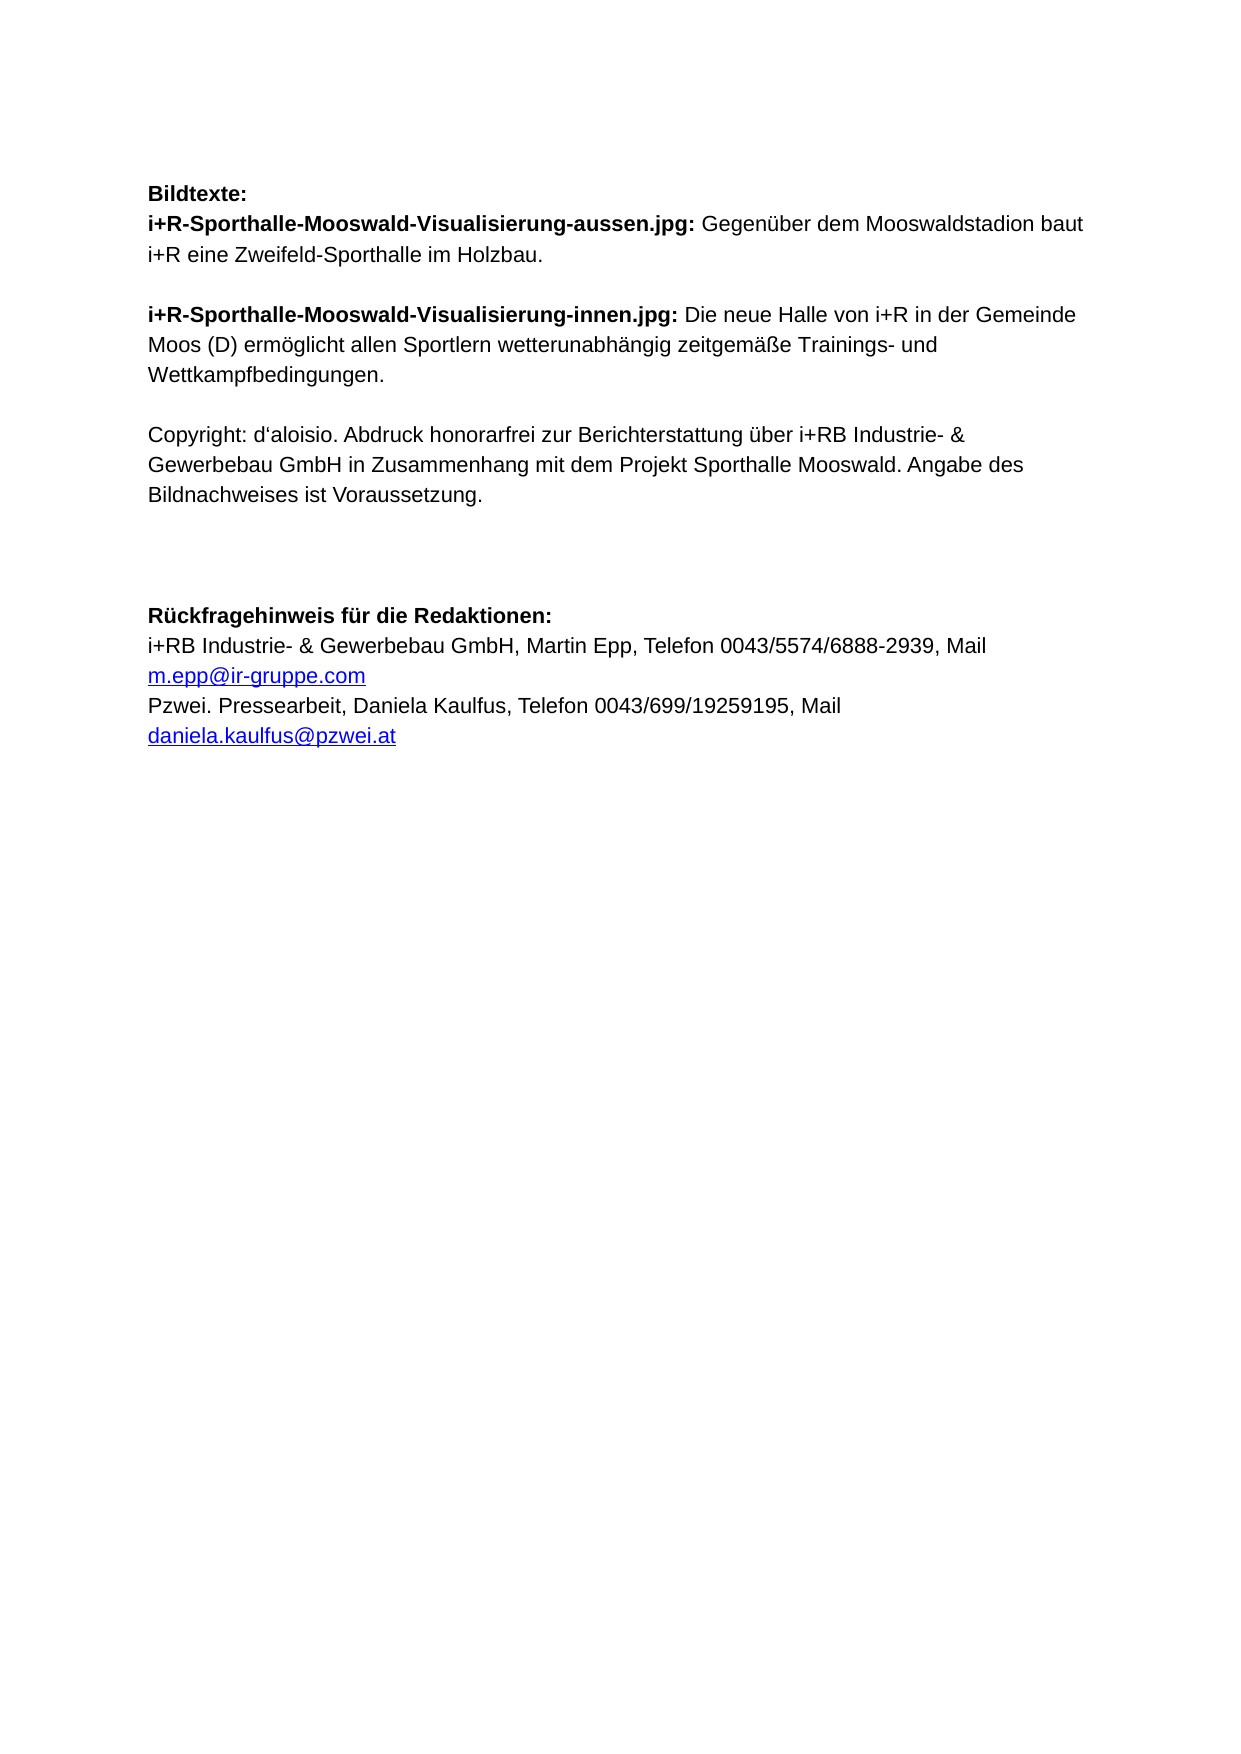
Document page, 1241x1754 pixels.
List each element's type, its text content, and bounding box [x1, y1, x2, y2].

text Bildtexte: [148, 178, 1093, 208]
text Copyright: d‘aloisio. Abdruck honorarfrei zur Berichterstattung über i+RB Industrie- & Gewerbebau GmbH in Zusammenhang mit dem Projekt Sporthalle Mooswald. Angabe des Bildnachweises ist Voraussetzung. [148, 418, 1093, 509]
text Pzwei. Pressearbeit, Daniela Kaulfus, Telefon 0043/699/19259195, Mail daniela.kaulfus@pzwei.at [148, 689, 1093, 750]
text Rückfragehinweis für die Redaktionen: [148, 599, 1093, 629]
text i+R-Sporthalle-Mooswald-Visualisierung-innen.jpg: Die neue Halle von i+R in der Gemeinde Moos (D) ermöglicht allen Sportlern wetterunabhängig zeitgemäße Trainings- und Wettkampfbedingungen. [148, 298, 1093, 388]
text i+RB Industrie- & Gewerbebau GmbH, Martin Epp, Telefon 0043/5574/6888-2939, Mail m.epp@ir-gruppe.com [148, 629, 1093, 689]
text i+R-Sporthalle-Mooswald-Visualisierung-aussen.jpg: Gegenüber dem Mooswaldstadion baut i+R eine Zweifeld-Sporthalle im Holzbau. [148, 208, 1093, 268]
